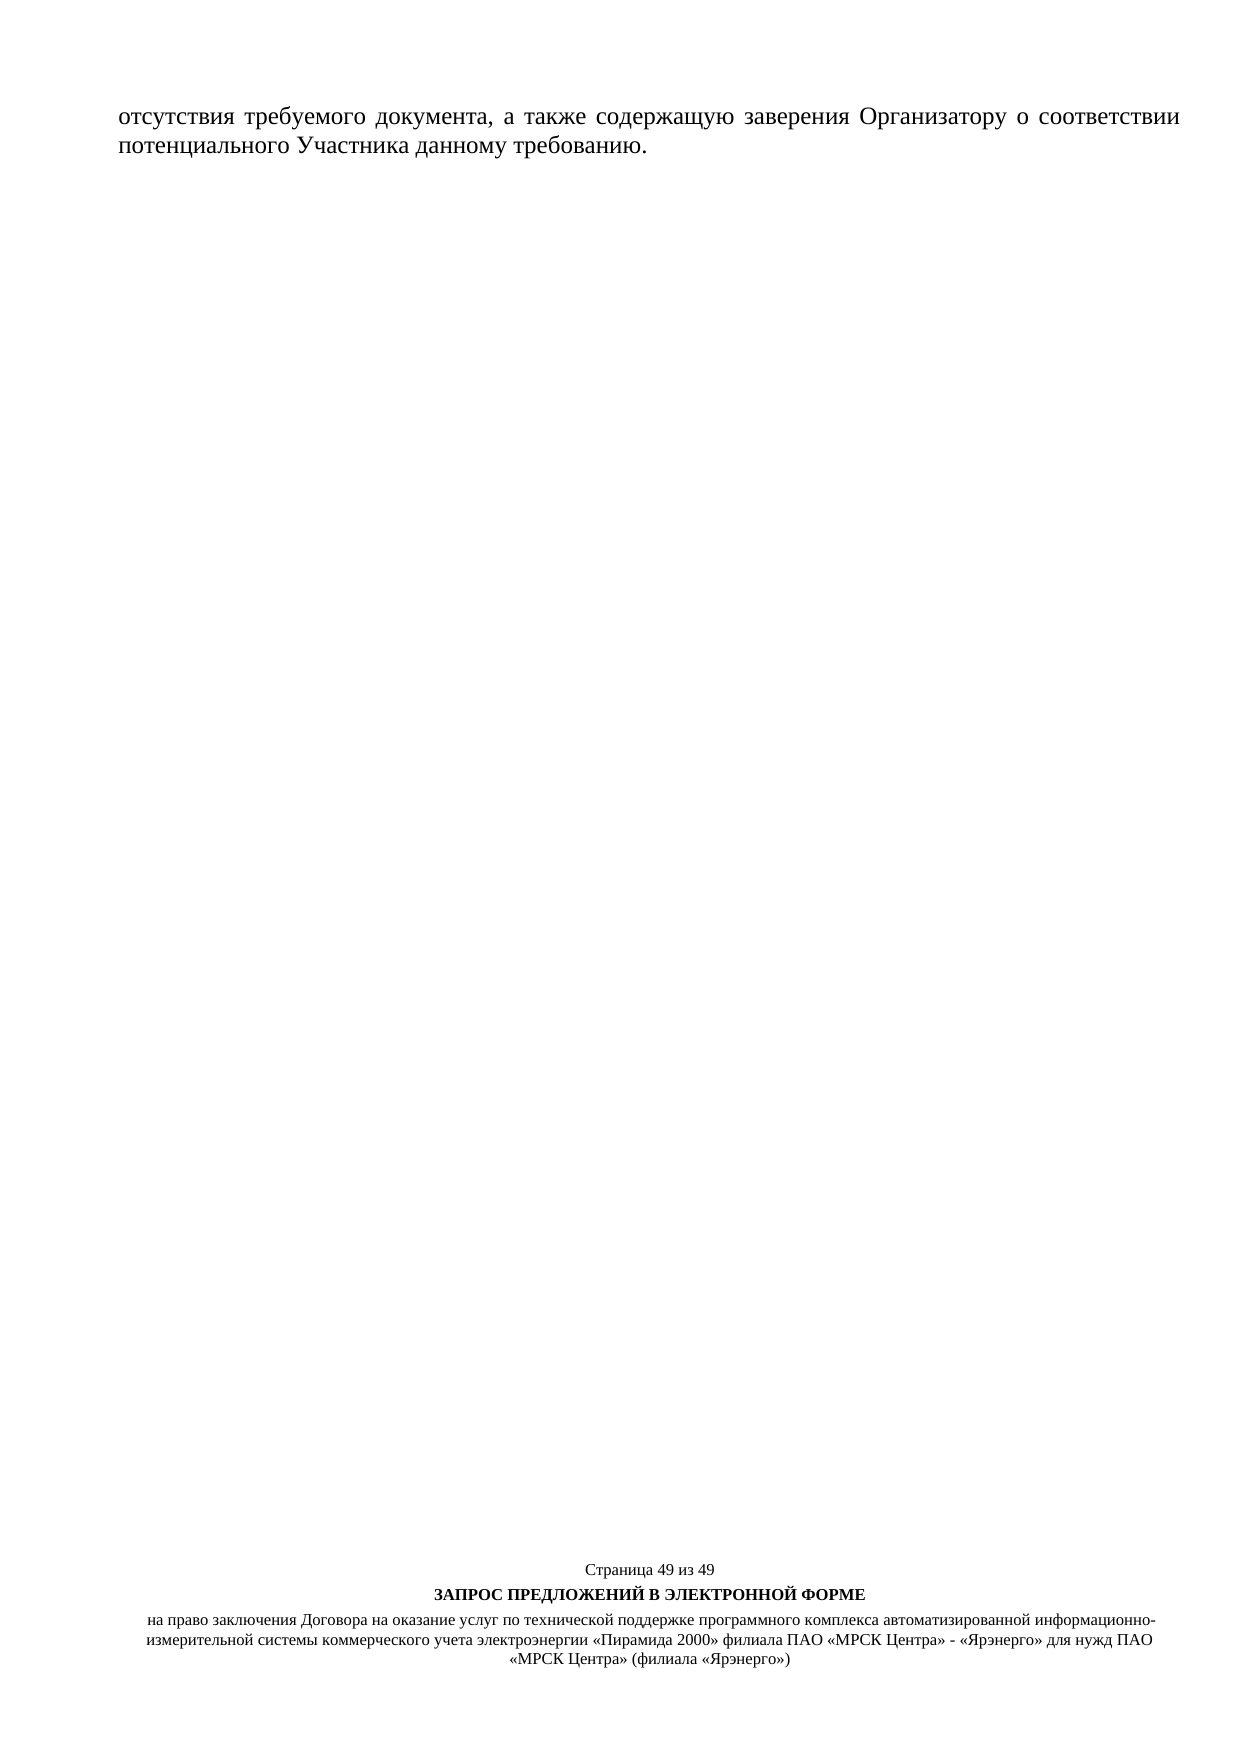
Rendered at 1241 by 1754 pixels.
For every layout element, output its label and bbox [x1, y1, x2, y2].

text [118, 101, 1181, 159]
